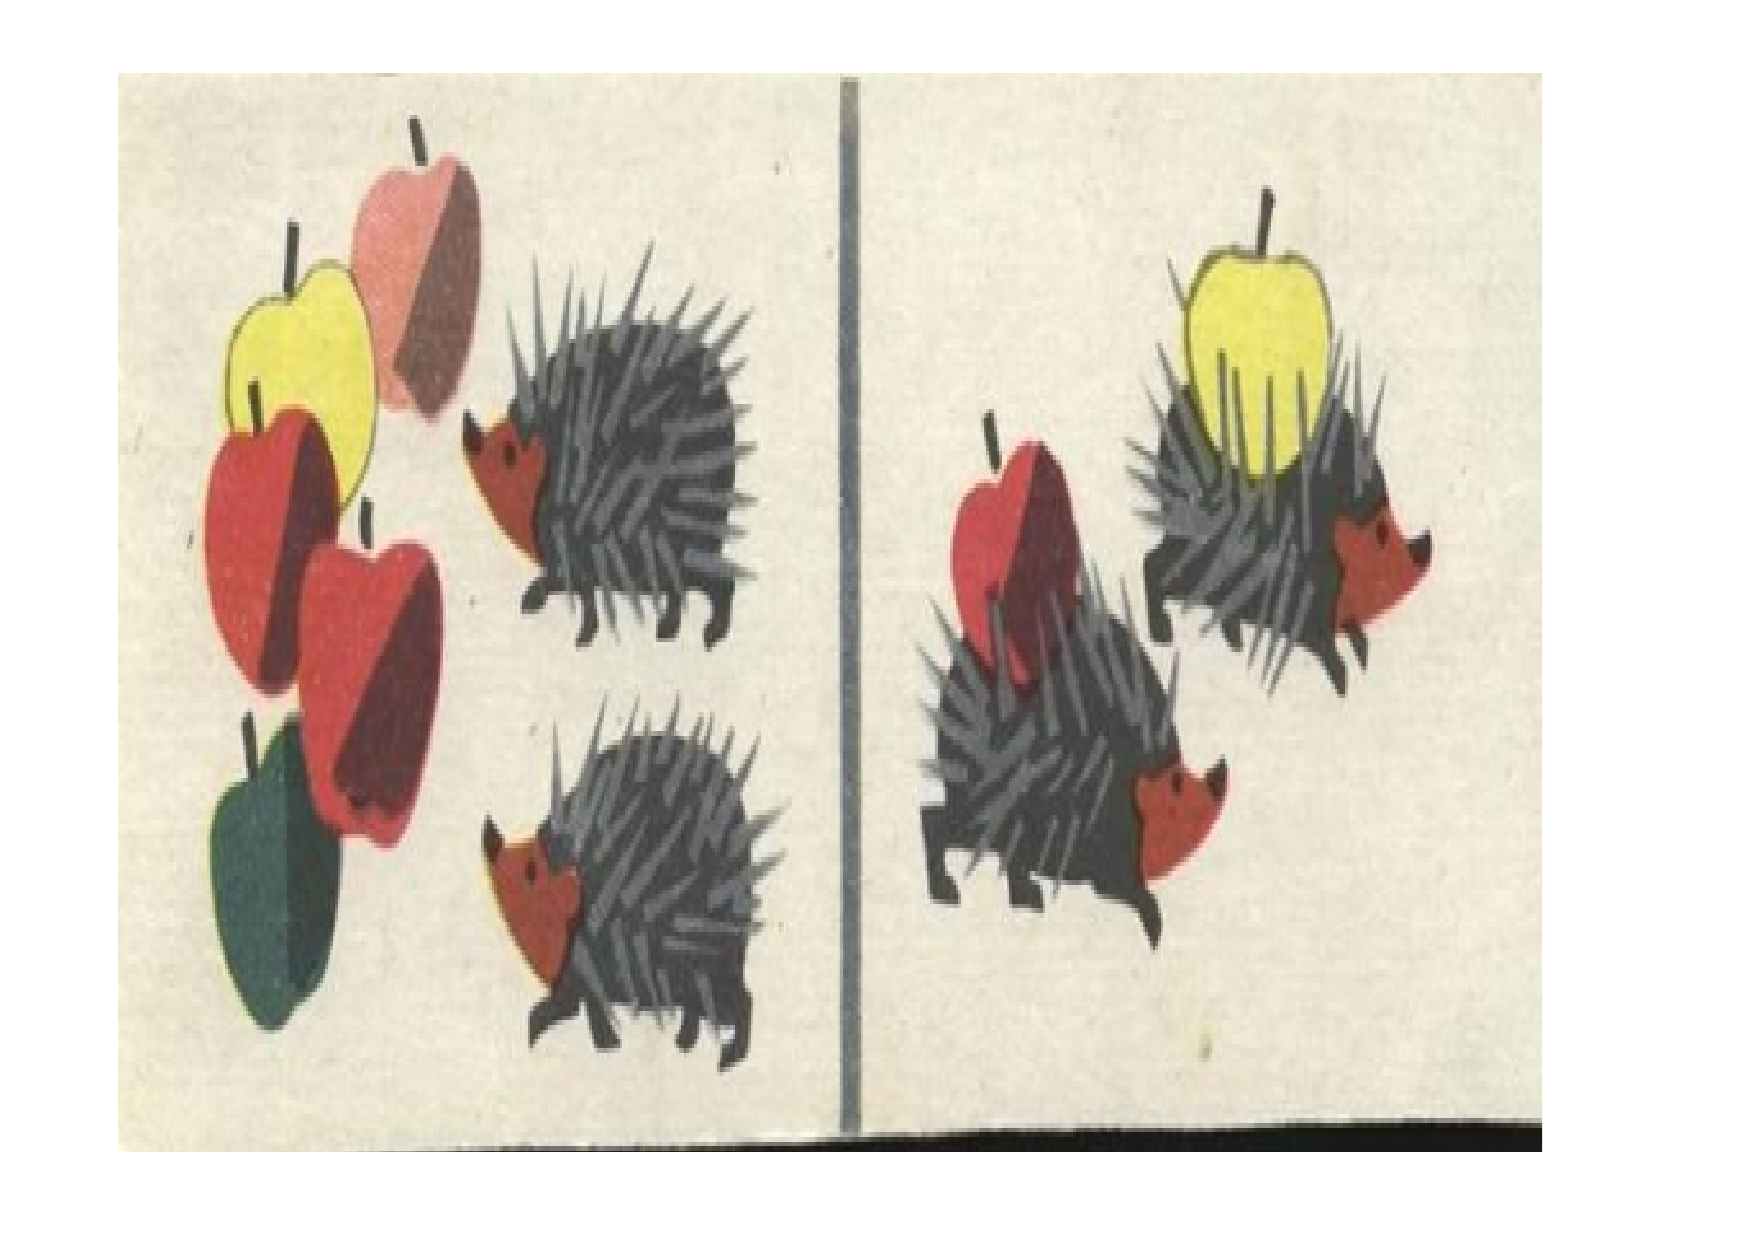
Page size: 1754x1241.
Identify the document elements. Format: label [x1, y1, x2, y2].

picture [118, 73, 1543, 1152]
